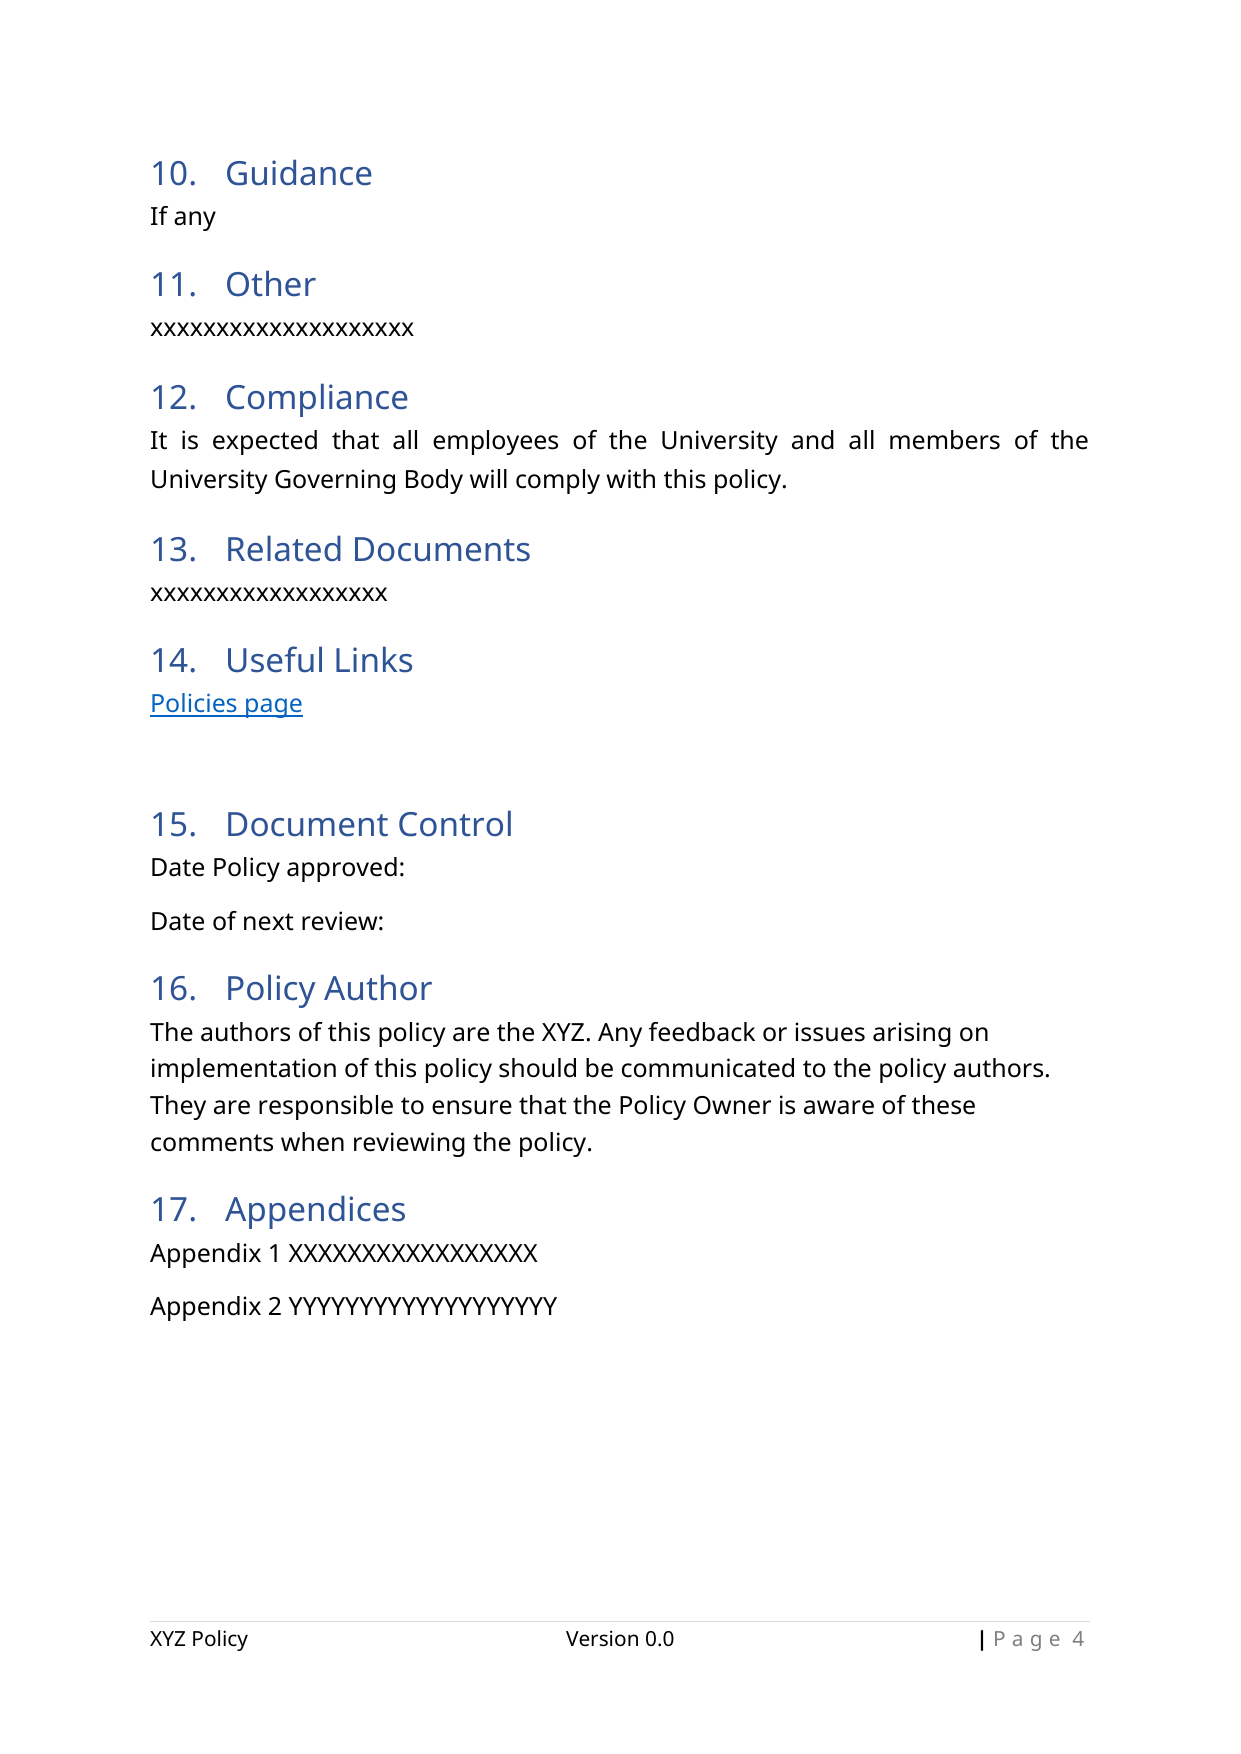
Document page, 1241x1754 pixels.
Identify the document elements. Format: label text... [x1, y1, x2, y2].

subtitle Document Control [150, 801, 1090, 846]
list xxxxxxxxxxxxxxxxxxxx [150, 310, 1090, 344]
text Appendix 1 XXXXXXXXXXXXXXXXX [150, 1235, 1090, 1269]
subtitle Policy Author [150, 965, 1090, 1011]
text Policies page [150, 686, 1090, 720]
text xxxxxxxxxxxxxxxxxx [150, 575, 1090, 609]
subtitle Useful Links [150, 637, 1090, 682]
text The authors of this policy are the XYZ. Any feedback or issues arising on implementation of this policy should be communicated to the policy authors. They are responsible to ensure that the Policy Owner is aware of these comments when reviewing the policy. [150, 1014, 1090, 1158]
text Appendix 2 YYYYYYYYYYYYYYYYYYY [150, 1289, 1090, 1323]
subtitle Related Documents [150, 526, 1090, 572]
text It is expected that all employees of the University and all members of the University Governing Body will comply with this policy. [150, 423, 1090, 496]
text If any [150, 199, 1090, 233]
text Date Policy approved: [150, 850, 1090, 884]
subtitle Guidance [150, 150, 1090, 195]
subtitle Appendices [150, 1186, 1090, 1232]
text Date of next review: [150, 903, 1090, 937]
subtitle Other [150, 261, 1090, 306]
subtitle Compliance [150, 374, 1090, 419]
